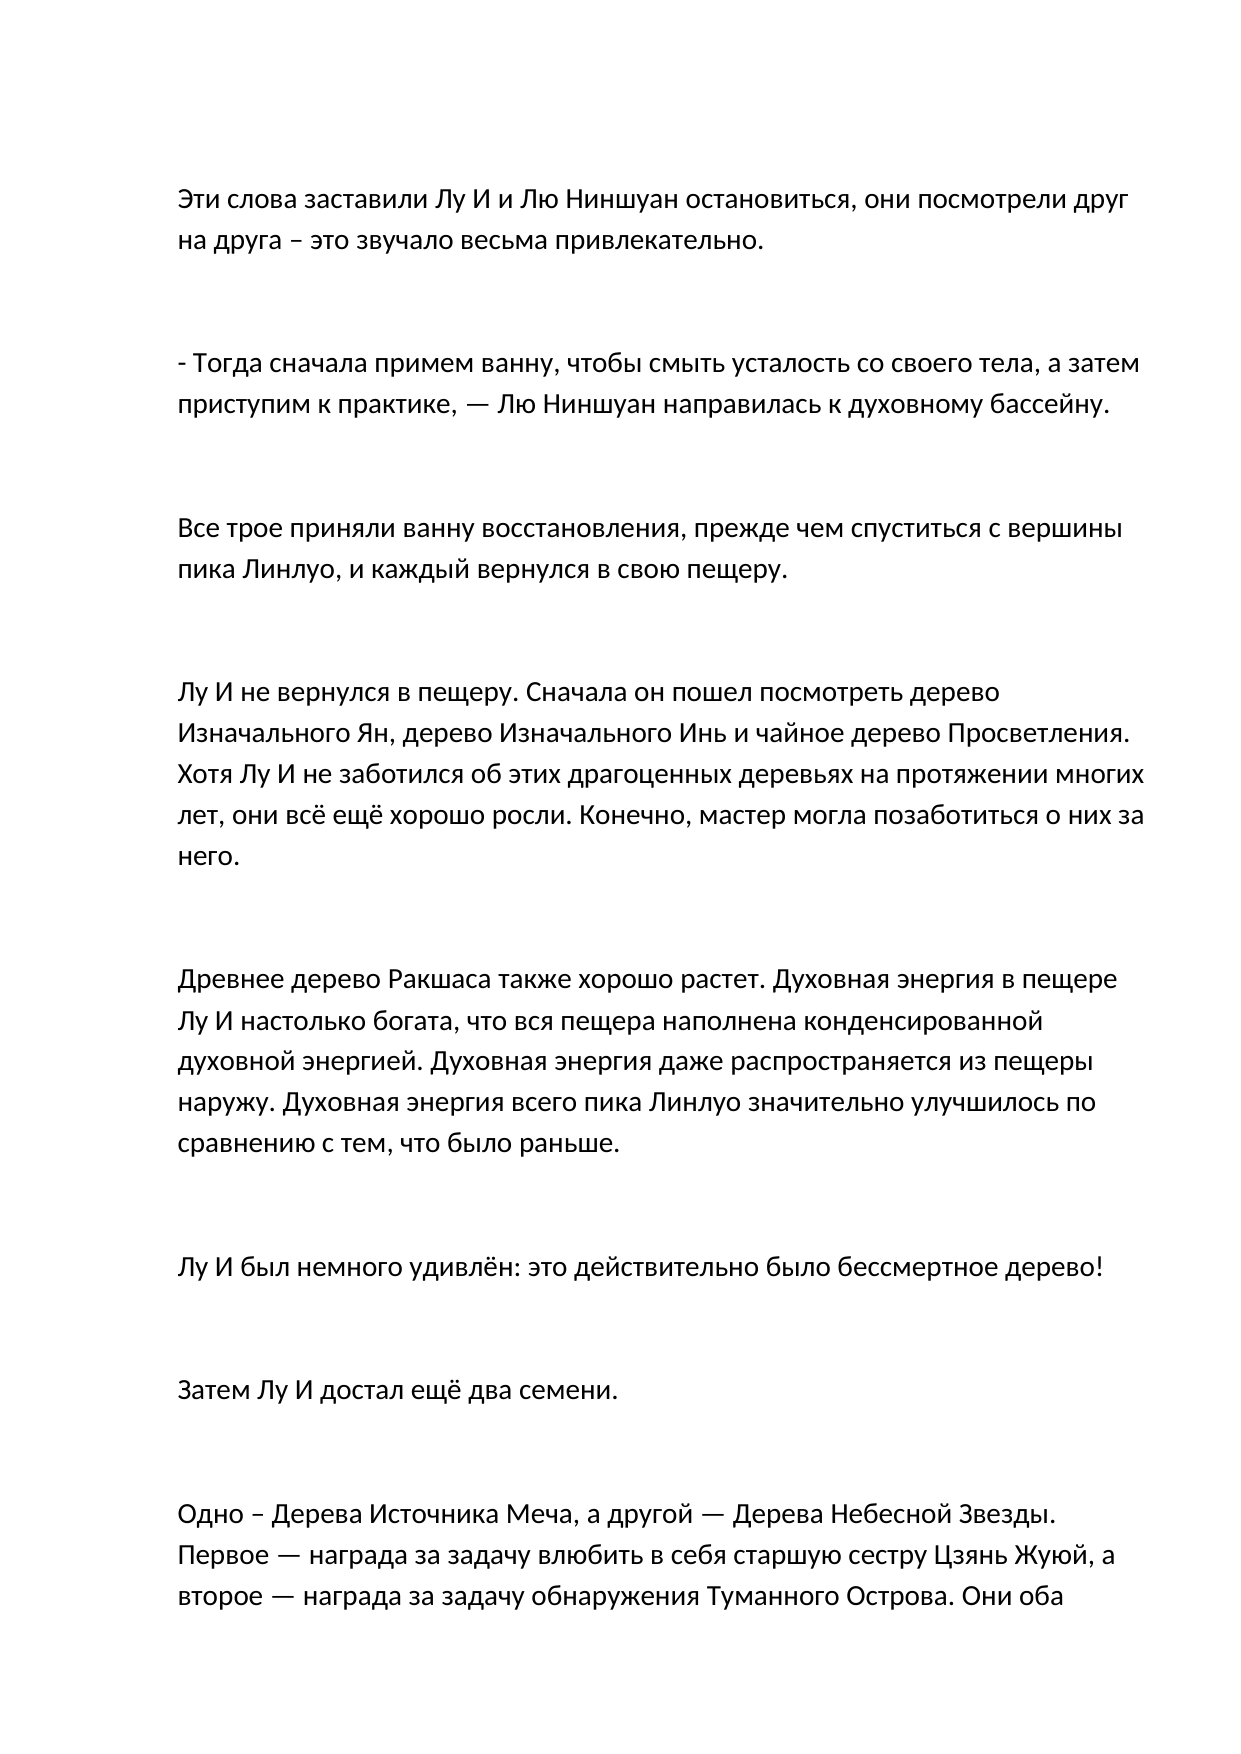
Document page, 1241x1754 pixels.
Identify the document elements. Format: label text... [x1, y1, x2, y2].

text Лу И был немного удивлён: это действительно было бессмертное дерево! [177, 1248, 1152, 1283]
text - Тогда сначала примем ванну, чтобы смыть усталость со своего тела, а затем приступим к практике, — Лю Ниншуан направилась к духовному бассейну. [177, 344, 1152, 421]
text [177, 1495, 1152, 1612]
text Лу И не вернулся в пещеру. Сначала он пошел посмотреть дерево Изначального Ян, дерево Изначального Инь и чайное дерево Просветления. Хотя Лу И не заботился об этих драгоценных деревьях на протяжении многих лет, они всё ещё хорошо росли. Конечно, мастер могла позаботиться о них за него. [177, 673, 1152, 873]
text Эти слова заставили Лу И и Лю Ниншуан остановиться, они посмотрели друг на друга – это звучало весьма привлекательно. [177, 180, 1152, 256]
text Затем Лу И достал ещё два семени. [177, 1371, 1152, 1407]
text Древнее дерево Ракшаса также хорошо растет. Духовная энергия в пещере Лу И настолько богата, что вся пещера наполнена конденсированной духовной энергией. Духовная энергия даже распространяется из пещеры наружу. Духовная энергия всего пика Линлуо значительно улучшилось по сравнению с тем, что было раньше. [177, 961, 1152, 1160]
text Все трое приняли ванну восстановления, прежде чем спуститься с вершины пика Линлуо, и каждый вернулся в свою пещеру. [177, 509, 1152, 585]
